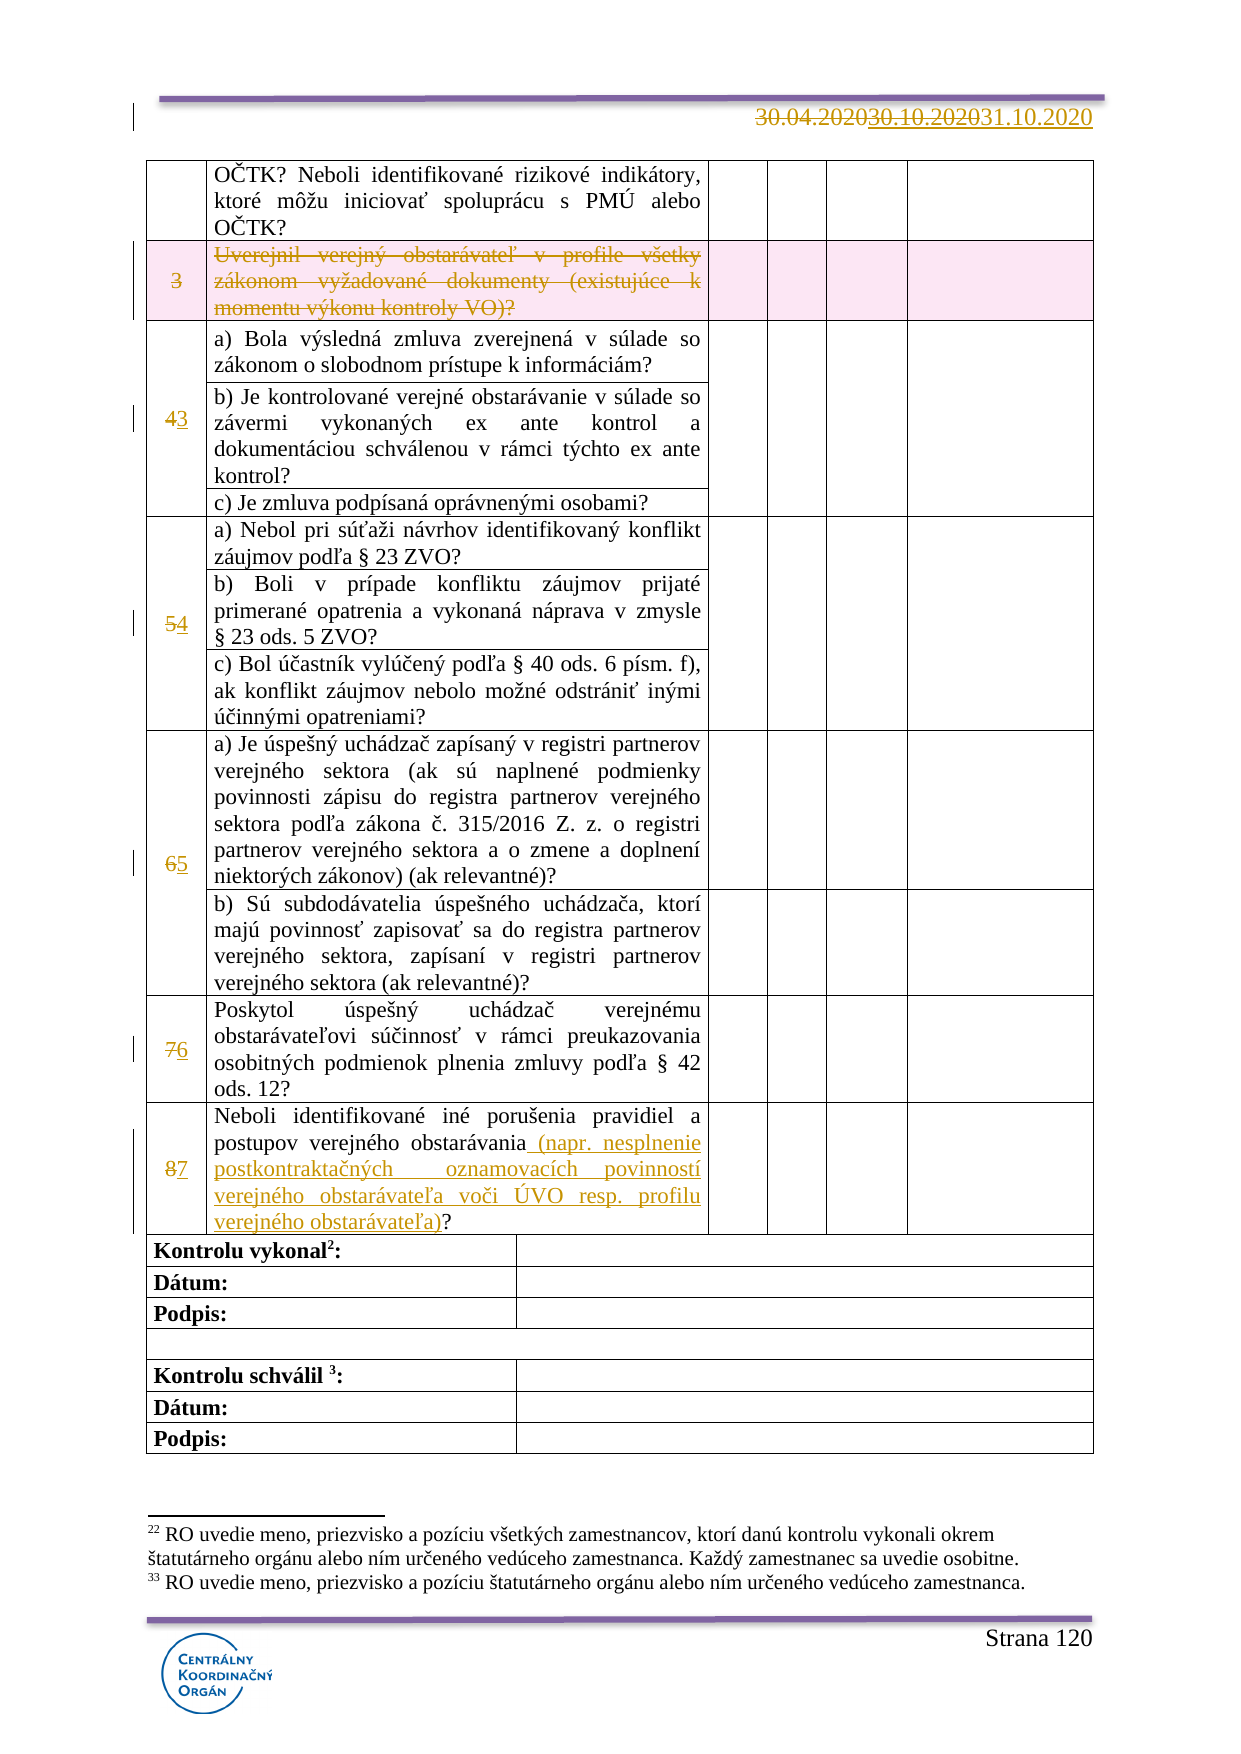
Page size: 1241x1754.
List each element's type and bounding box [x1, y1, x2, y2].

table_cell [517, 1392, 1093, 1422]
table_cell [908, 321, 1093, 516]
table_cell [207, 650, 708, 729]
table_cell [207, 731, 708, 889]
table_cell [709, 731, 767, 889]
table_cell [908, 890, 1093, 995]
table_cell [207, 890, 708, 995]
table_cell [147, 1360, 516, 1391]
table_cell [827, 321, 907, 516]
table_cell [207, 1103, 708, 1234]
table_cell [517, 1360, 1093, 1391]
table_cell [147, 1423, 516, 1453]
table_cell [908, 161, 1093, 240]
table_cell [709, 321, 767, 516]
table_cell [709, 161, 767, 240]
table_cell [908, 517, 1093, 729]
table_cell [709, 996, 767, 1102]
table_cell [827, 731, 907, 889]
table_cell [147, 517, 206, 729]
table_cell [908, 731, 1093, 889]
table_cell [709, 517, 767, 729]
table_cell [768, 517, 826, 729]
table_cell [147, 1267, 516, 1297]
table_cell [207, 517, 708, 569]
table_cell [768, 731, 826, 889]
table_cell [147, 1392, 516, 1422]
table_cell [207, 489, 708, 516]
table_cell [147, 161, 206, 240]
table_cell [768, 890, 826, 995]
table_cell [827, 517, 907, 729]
picture [159, 1631, 272, 1713]
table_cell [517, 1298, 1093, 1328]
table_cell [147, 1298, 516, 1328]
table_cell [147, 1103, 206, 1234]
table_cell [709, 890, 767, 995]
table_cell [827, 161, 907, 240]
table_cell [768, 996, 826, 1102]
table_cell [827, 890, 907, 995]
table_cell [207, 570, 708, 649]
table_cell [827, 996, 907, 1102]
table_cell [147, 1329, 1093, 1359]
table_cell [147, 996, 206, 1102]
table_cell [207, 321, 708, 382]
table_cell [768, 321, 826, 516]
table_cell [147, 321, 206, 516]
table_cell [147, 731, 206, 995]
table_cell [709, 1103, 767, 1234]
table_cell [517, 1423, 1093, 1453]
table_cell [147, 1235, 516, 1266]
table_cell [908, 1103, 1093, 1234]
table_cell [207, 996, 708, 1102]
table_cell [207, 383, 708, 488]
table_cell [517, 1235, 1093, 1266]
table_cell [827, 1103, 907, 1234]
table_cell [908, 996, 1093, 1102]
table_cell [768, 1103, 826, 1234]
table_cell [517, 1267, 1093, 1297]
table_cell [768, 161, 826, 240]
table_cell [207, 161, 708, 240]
